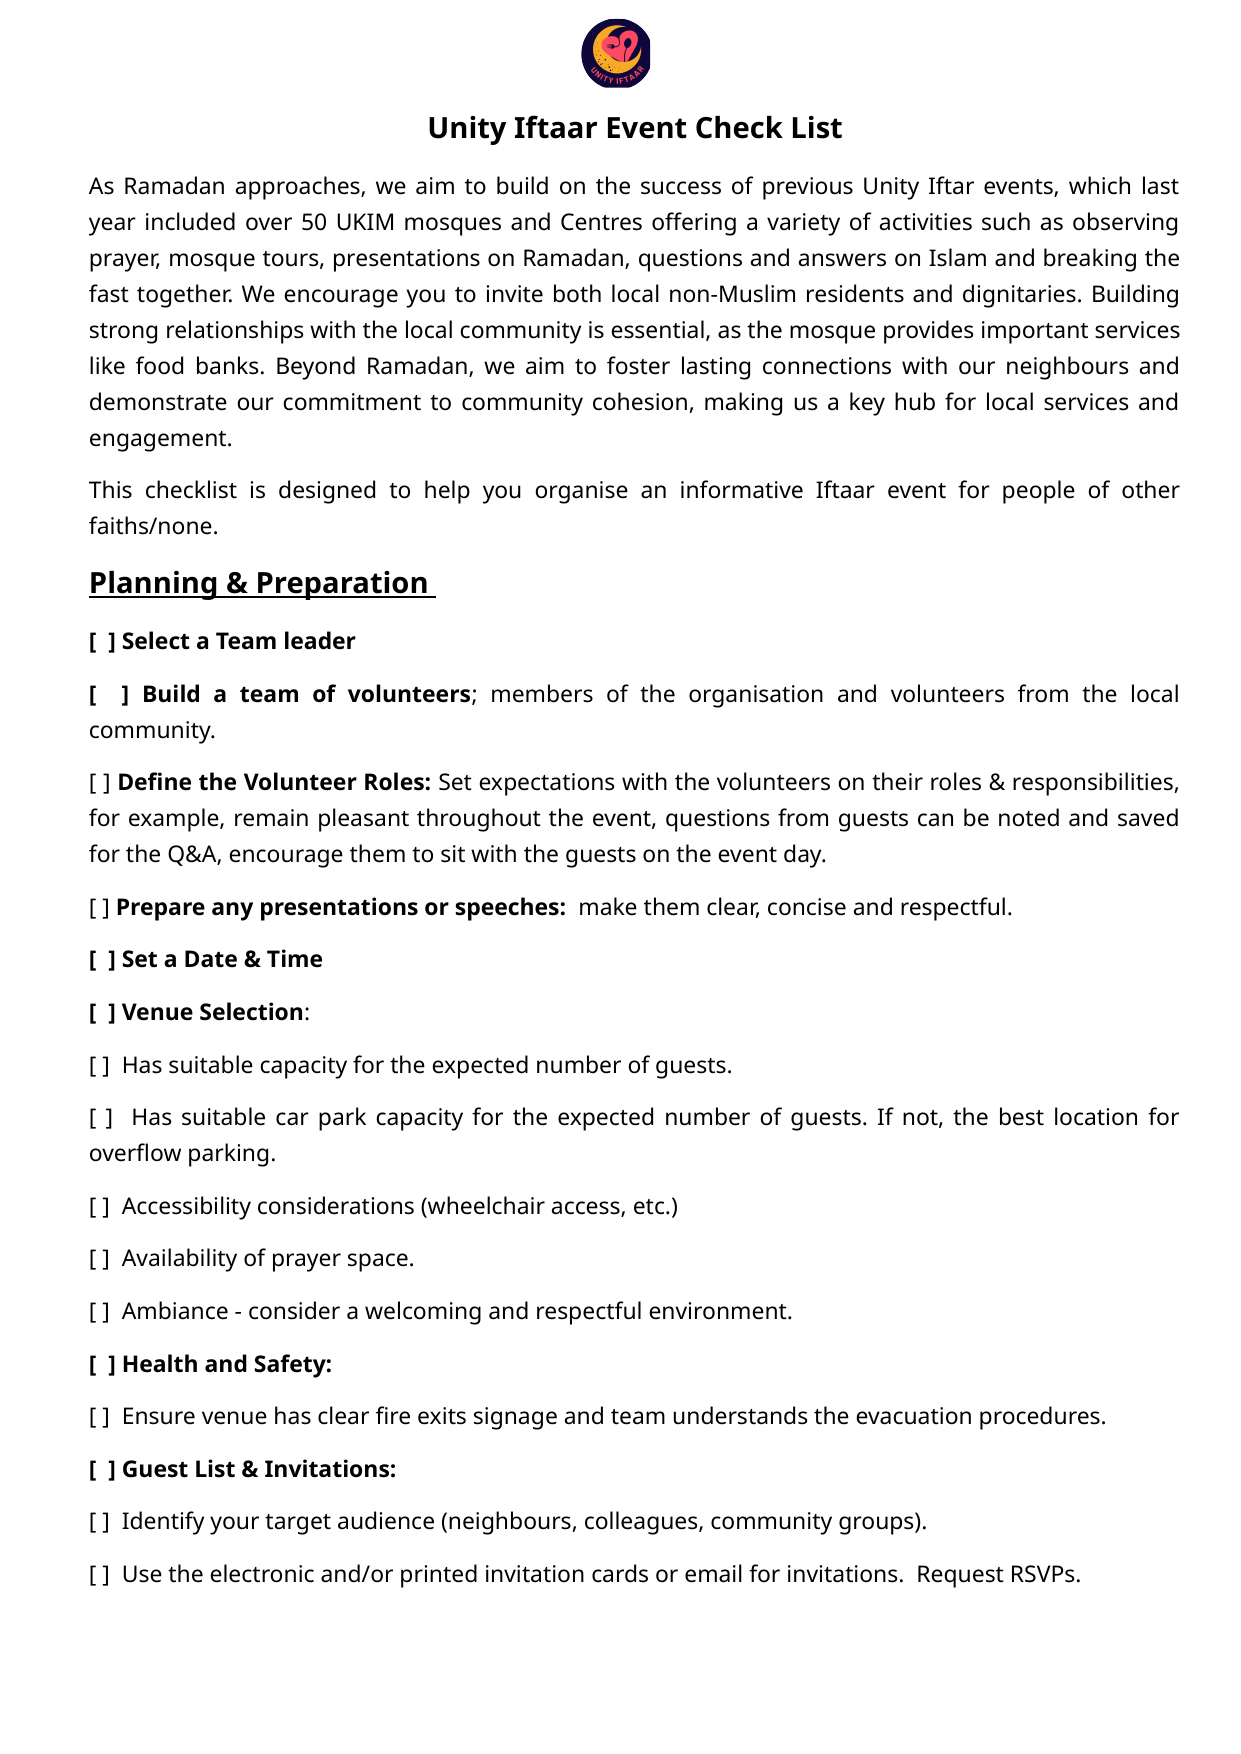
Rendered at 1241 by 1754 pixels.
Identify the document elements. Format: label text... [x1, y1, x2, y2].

text [ ] Ambiance - consider a welcoming and respectful environment. [89, 1295, 1181, 1326]
text [ ] Build a team of volunteers; members of the organisation and volunteers from the local community. [89, 678, 1181, 745]
text [ ] Ensure venue has clear fire exits signage and team understands the evacuation procedures. [89, 1400, 1181, 1431]
text [ ] Availability of prayer space. [89, 1242, 1181, 1273]
text [ ] Define the Volunteer Roles: Set expectations with the volunteers on their roles & responsibilities, for example, remain pleasant throughout the event, questions from guests can be noted and saved for the Q&A, encourage them to sit with the guests on the event day. [89, 766, 1181, 869]
text Planning & Preparation [89, 563, 1181, 602]
list Unity Iftaar Event Check List [89, 108, 1181, 147]
text [ ] Use the electronic and/or printed invitation cards or email for invitations. Request RSVPs. [89, 1558, 1181, 1589]
text [ ] Prepare any presentations or speeches: make them clear, concise and respectful. [89, 891, 1181, 922]
text [ ] Guest List & Invitations: [89, 1453, 1181, 1484]
text [ ] Has suitable car park capacity for the expected number of guests. If not, the best location for overflow parking. [89, 1101, 1181, 1168]
text [ ] Has suitable capacity for the expected number of guests. [89, 1048, 1181, 1080]
text This checklist is designed to help you organise an informative Iftaar event for people of other faiths/none. [89, 474, 1181, 541]
text As Ramadan approaches, we aim to build on the success of previous Unity Iftar events, which last year included over 50 UKIM mosques and Centres offering a variety of activities such as observing prayer, mosque tours, presentations on Ramadan, questions and answers on Islam and breaking the fast together. We encourage you to invite both local non-Muslim residents and dignitaries. Building strong relationships with the local community is essential, as the mosque provides important services like food banks. Beyond Ramadan, we aim to foster lasting connections with our neighbours and demonstrate our commitment to community cohesion, making us a key hub for local services and engagement. [89, 170, 1181, 453]
text [ ] Venue Selection: [89, 996, 1181, 1027]
picture [581, 18, 651, 88]
text [ ] Set a Date & Time [89, 943, 1181, 974]
text [ ] Accessibility considerations (wheelchair access, etc.) [89, 1190, 1181, 1221]
text [ ] Select a Team leader [89, 625, 1181, 656]
text [ ] Health and Safety: [89, 1347, 1181, 1379]
text [ ] Identify your target audience (neighbours, colleagues, community groups). [89, 1505, 1181, 1537]
